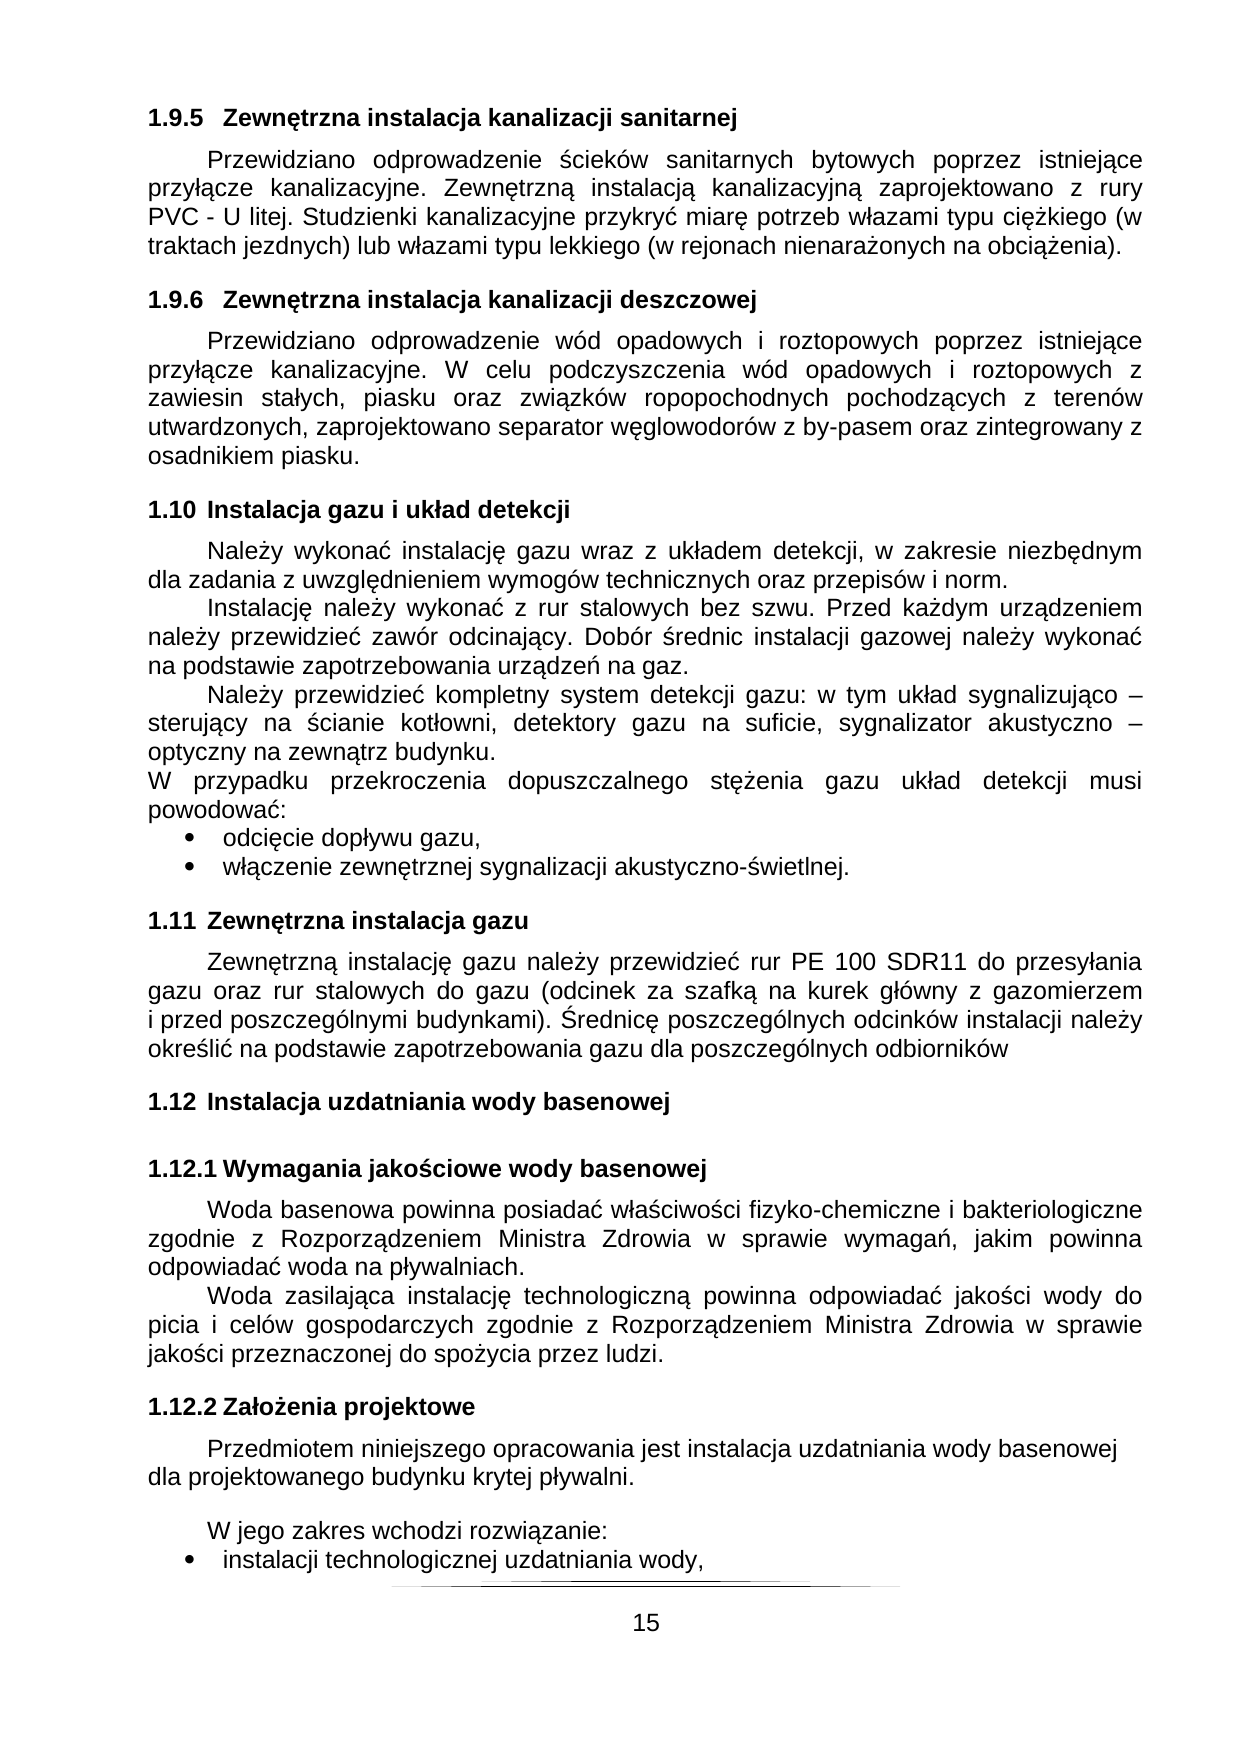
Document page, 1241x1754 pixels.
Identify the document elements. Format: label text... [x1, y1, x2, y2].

list odcięcie dopływu gazu, [185, 823, 1144, 852]
subtitle Założenia projektowe [148, 1392, 1144, 1421]
text Zewnętrzną instalację gazu należy przewidzieć rur PE 100 SDR11 do przesyłania gazu oraz rur stalowych do gazu (odcinek za szafką na kurek główny z gazomierzem i przed poszczególnymi budynkami). Średnicę poszczególnych odcinków instalacji należy określić na podstawie zapotrzebowania gazu dla poszczególnych odbiorników [148, 947, 1144, 1062]
text W przypadku przekroczenia dopuszczalnego stężenia gazu układ detekcji musi powodować: [148, 766, 1144, 823]
text Należy przewidzieć kompletny system detekcji gazu: w tym układ sygnalizująco –sterujący na ścianie kotłowni, detektory gazu na suficie, sygnalizator akustyczno – optyczny na zewnątrz budynku. [148, 680, 1144, 766]
list włączenie zewnętrznej sygnalizacji akustyczno-świetlnej. [185, 852, 1144, 881]
text W jego zakres wchodzi rozwiązanie: [148, 1516, 1144, 1545]
text Przewidziano odprowadzenie wód opadowych i roztopowych poprzez istniejące przyłącze kanalizacyjne. W celu podczyszczenia wód opadowych i roztopowych z zawiesin stałych, piasku oraz związków ropopochodnych pochodzących z terenów utwardzonych, zaprojektowano separator węglowodorów z by-pasem oraz zintegrowany z osadnikiem piasku. [148, 326, 1144, 470]
list instalacji technologicznej uzdatniania wody, [185, 1545, 1144, 1574]
text Woda basenowa powinna posiadać właściwości fizyko-chemiczne i bakteriologiczne zgodnie z Rozporządzeniem Ministra Zdrowia w sprawie wymagań, jakim powinna odpowiadać woda na pływalniach. [148, 1195, 1144, 1281]
text Instalację należy wykonać z rur stalowych bez szwu. Przed każdym urządzeniem należy przewidzieć zawór odcinający. Dobór średnic instalacji gazowej należy wykonać na podstawie zapotrzebowania urządzeń na gaz. [148, 593, 1144, 680]
subtitle Wymagania jakościowe wody basenowej [148, 1154, 1144, 1182]
text Przedmiotem niniejszego opracowania jest instalacja uzdatniania wody basenowej dla projektowanego budynku krytej pływalni. [148, 1434, 1144, 1491]
subtitle Zewnętrzna instalacja kanalizacji deszczowej [148, 285, 1144, 313]
subtitle Zewnętrzna instalacja kanalizacji sanitarnej [148, 103, 1144, 132]
subtitle Instalacja uzdatniania wody basenowej [148, 1087, 1144, 1116]
subtitle Zewnętrzna instalacja gazu [148, 906, 1144, 935]
subtitle Instalacja gazu i układ detekcji [148, 495, 1144, 523]
text Woda zasilająca instalację technologiczną powinna odpowiadać jakości wody do picia i celów gospodarczych zgodnie z Rozporządzeniem Ministra Zdrowia w sprawie jakości przeznaczonej do spożycia przez ludzi. [148, 1281, 1144, 1367]
text Przewidziano odprowadzenie ścieków sanitarnych bytowych poprzez istniejące przyłącze kanalizacyjne. Zewnętrzną instalacją kanalizacyjną zaprojektowano z rury PVC - U litej. Studzienki kanalizacyjne przykryć miarę potrzeb włazami typu ciężkiego (w traktach jezdnych) lub włazami typu lekkiego (w rejonach nienarażonych na obciążenia). [148, 145, 1144, 260]
text Należy wykonać instalację gazu wraz z układem detekcji, w zakresie niezbędnym dla zadania z uwzględnieniem wymogów technicznych oraz przepisów i norm. [148, 536, 1144, 593]
